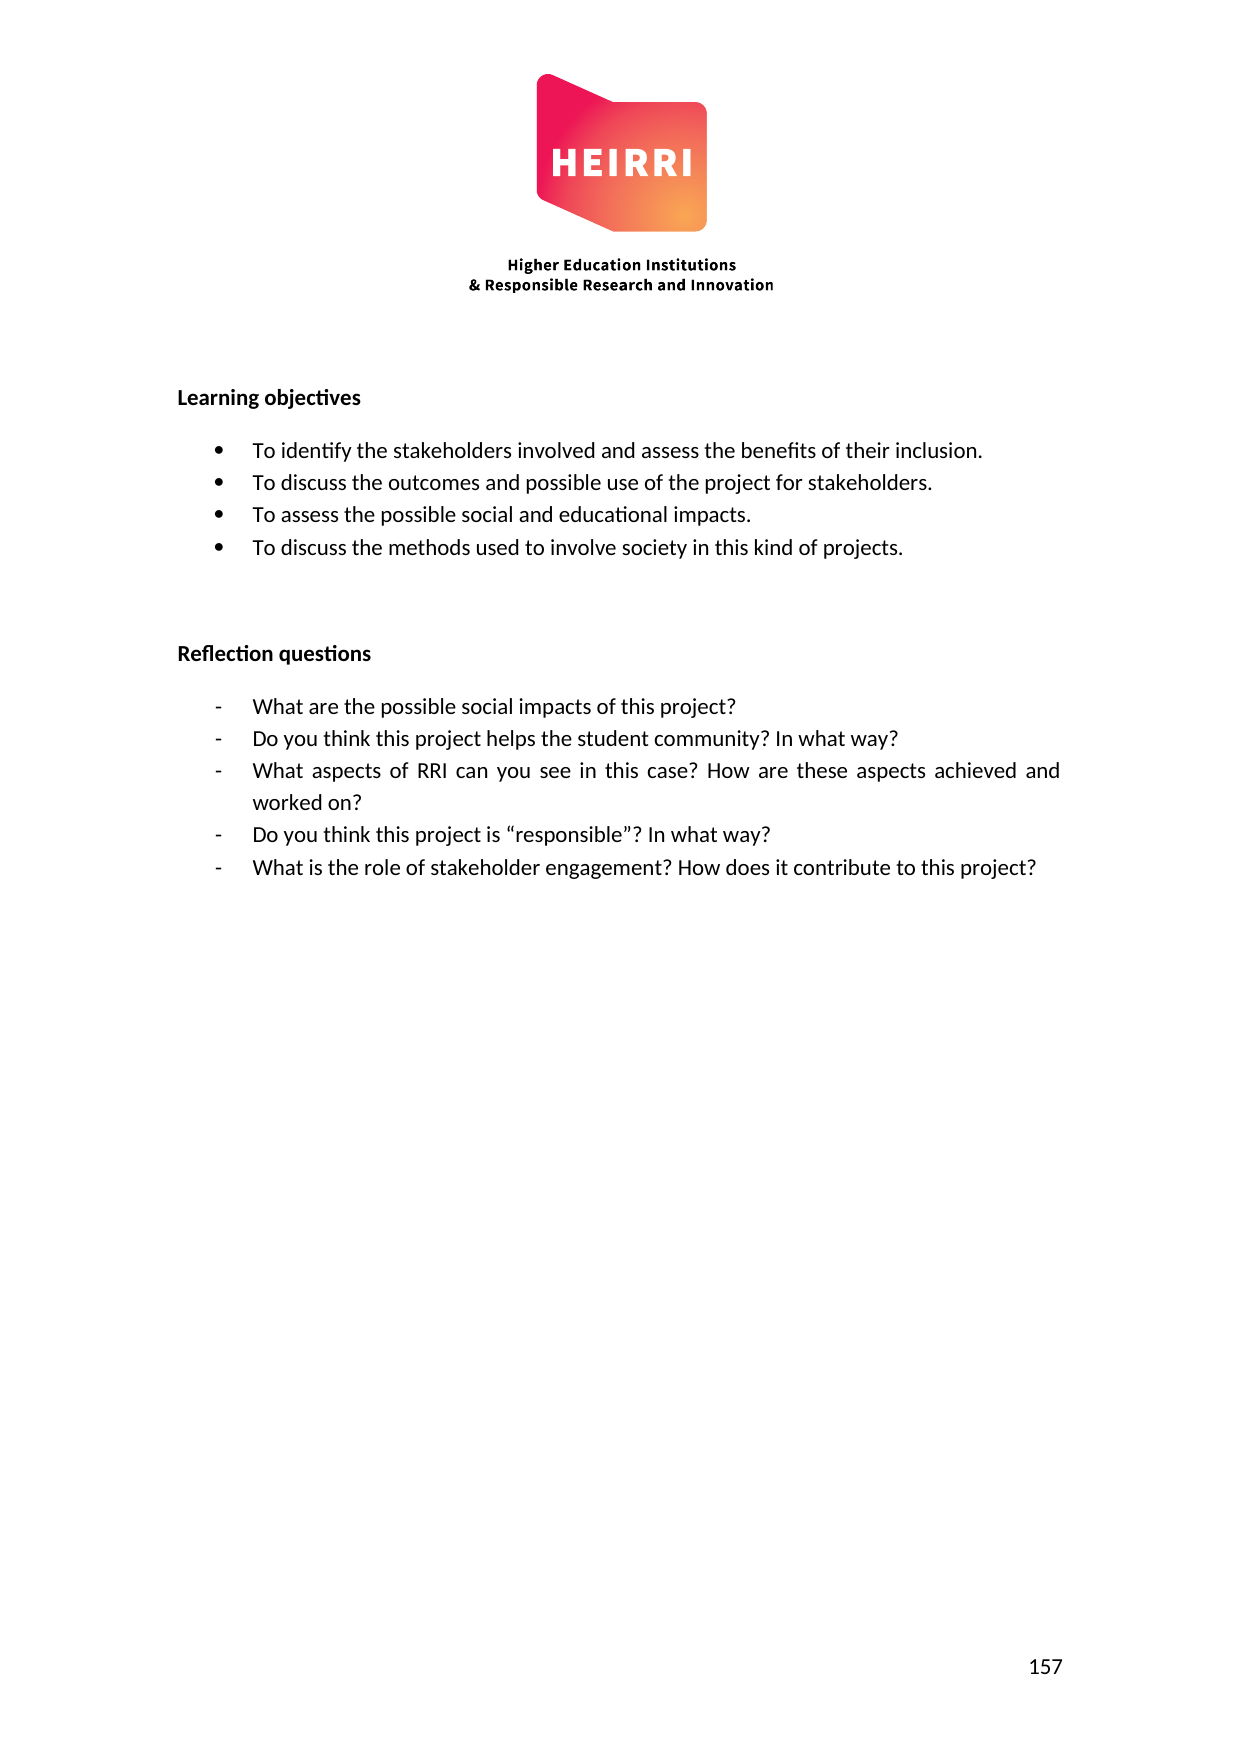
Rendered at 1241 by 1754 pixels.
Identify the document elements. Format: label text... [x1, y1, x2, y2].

text Learning objectives [177, 383, 1063, 411]
list To assess the possible social and educational impacts. [215, 501, 1063, 528]
picture [469, 74, 773, 293]
list To identify the stakeholders involved and assess the benefits of their inclusion. [215, 436, 1063, 464]
list What are the possible social impacts of this project? [215, 692, 1063, 720]
list What aspects of RRI can you see in this case? How are these aspects achieved and worked on? [215, 756, 1063, 816]
list What is the role of stakeholder engagement? How does it contribute to this project? [215, 853, 1063, 881]
list Do you think this project helps the student community? In what way? [215, 724, 1063, 752]
list Do you think this project is “responsible”? In what way? [215, 821, 1063, 848]
list To discuss the outcomes and possible use of the project for stakeholders. [215, 468, 1063, 496]
text Reflection questions [177, 639, 1063, 667]
list To discuss the methods used to involve society in this kind of projects. [215, 533, 1063, 561]
